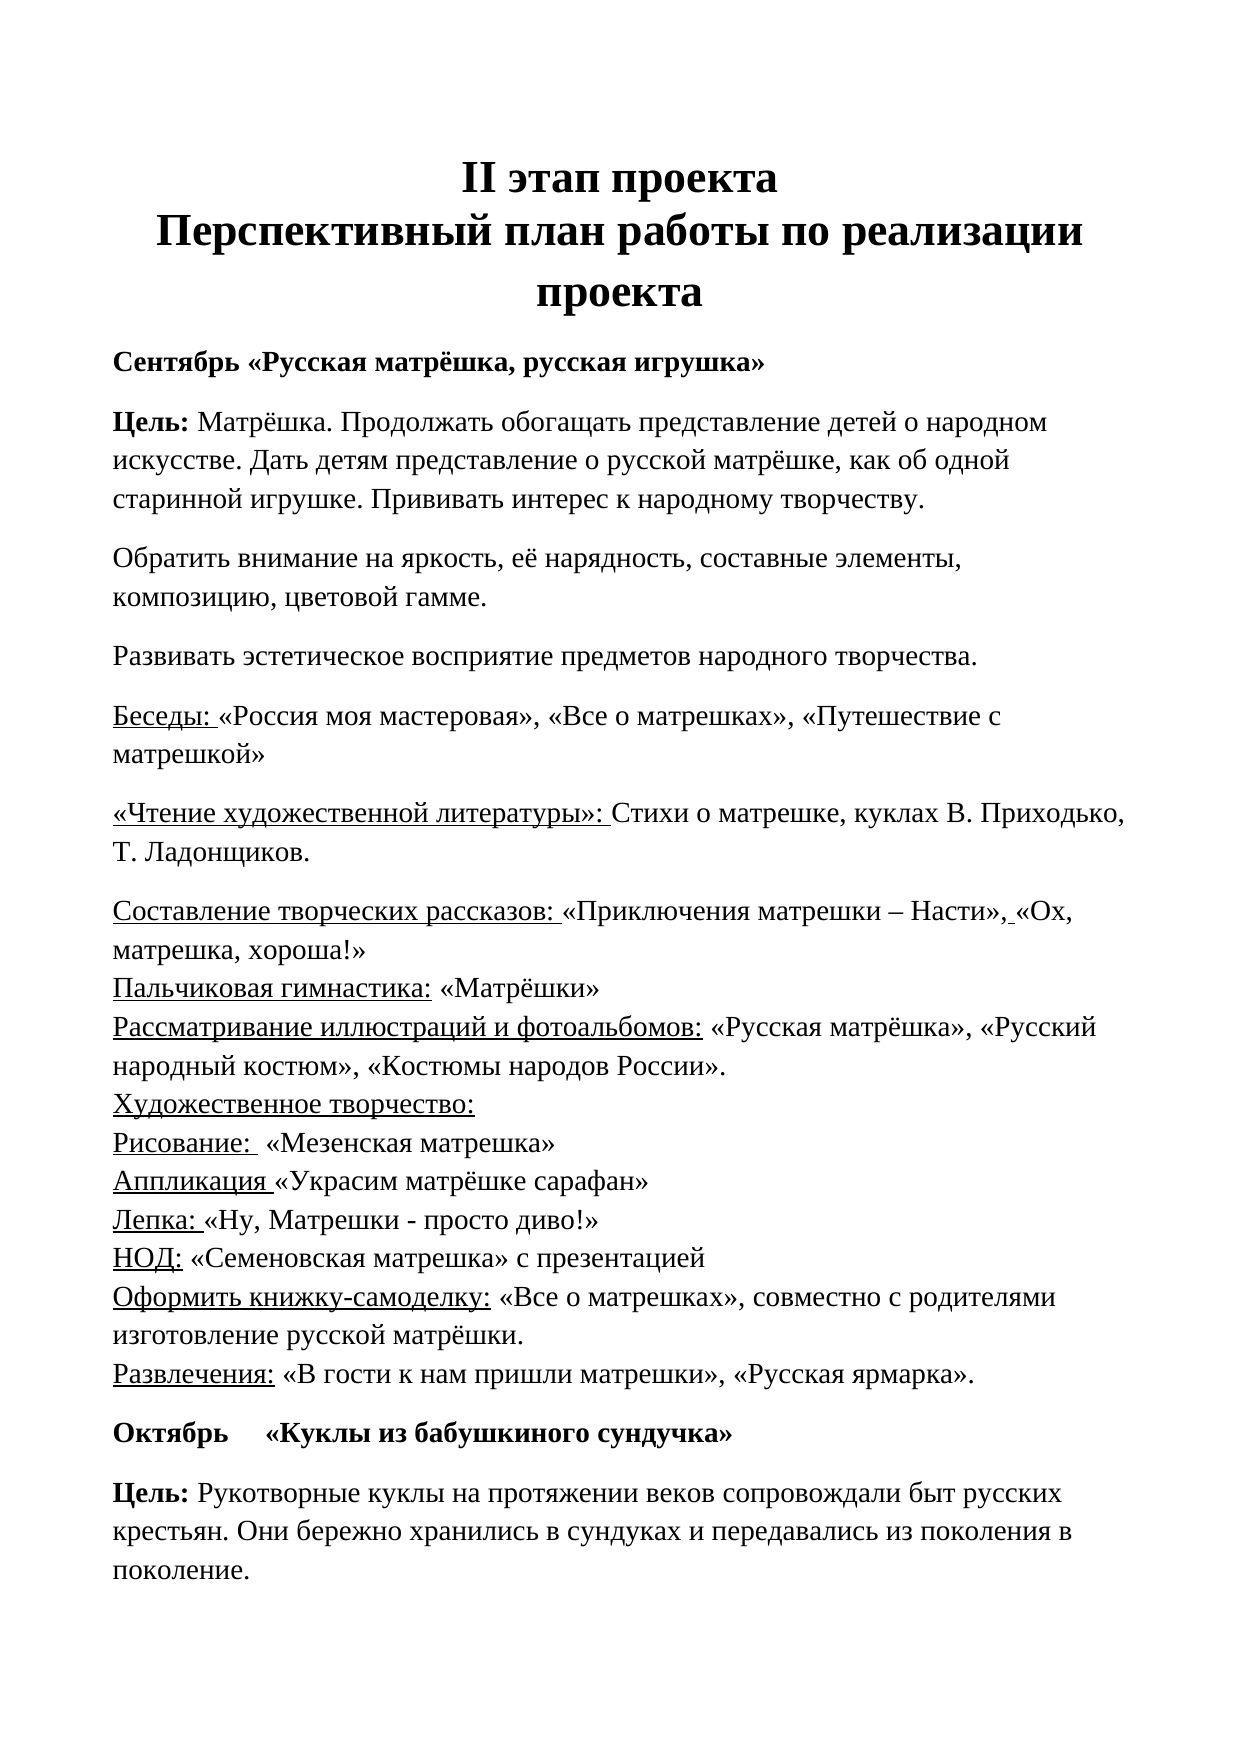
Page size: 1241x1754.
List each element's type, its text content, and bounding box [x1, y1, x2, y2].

text Беседы: «Россия моя мастеровая», «Все о матрешках», «Путешествие с матрешкой» [112, 698, 1128, 770]
text «Чтение художественной литературы»: Стихи о матрешке, куклах В. Приходько, Т. Ладонщиков. [112, 796, 1128, 868]
text Цель: Матрёшка. Продолжать обогащать представление детей о народном искусстве. Дать детям представление о русской матрёшке, как об одной старинной игрушке. Прививать интерес к народному творчеству. [112, 404, 1128, 514]
text Составление творческих рассказов: «Приключения матрешки – Насти», «Ох, матрешка, хороша!» Пальчиковая гимнастика: «Матрёшки» Рассматривание иллюстраций и фотоальбомов: «Русская матрёшка», «Русский народный костюм», «Костюмы народов России». Художественное творчество: Рисование: «Мезенская матрешка» Аппликация «Украсим матрёшке сарафан» Лепка: «Ну, Матрешки - просто диво!» НОД: «Семеновская матрешка» с презентацией Оформить книжку-самоделку: «Все о матрешках», совместно с родителями изготовление русской матрёшки. Развлечения: «В гости к нам пришли матрешки», «Русская ярмарка». [112, 893, 1128, 1389]
text Сентябрь «Русская матрёшка, русская игрушка» [112, 344, 1128, 378]
text Перспективный план работы по реализации проекта [112, 203, 1128, 316]
text Развивать эстетическое восприятие предметов народного творчества. [112, 638, 1128, 672]
text Обратить внимание на яркость, её нарядность, составные элементы, композицию, цветовой гамме. [112, 540, 1128, 612]
text Октябрь «Куклы из бабушкиного сундучка» [112, 1415, 1128, 1449]
text II этап проекта [112, 150, 1128, 203]
text Цель: Рукотворные куклы на протяжении веков сопровождали быт русских крестьян. Они бережно хранились в сундуках и передавались из поколения в поколение. [112, 1475, 1128, 1585]
